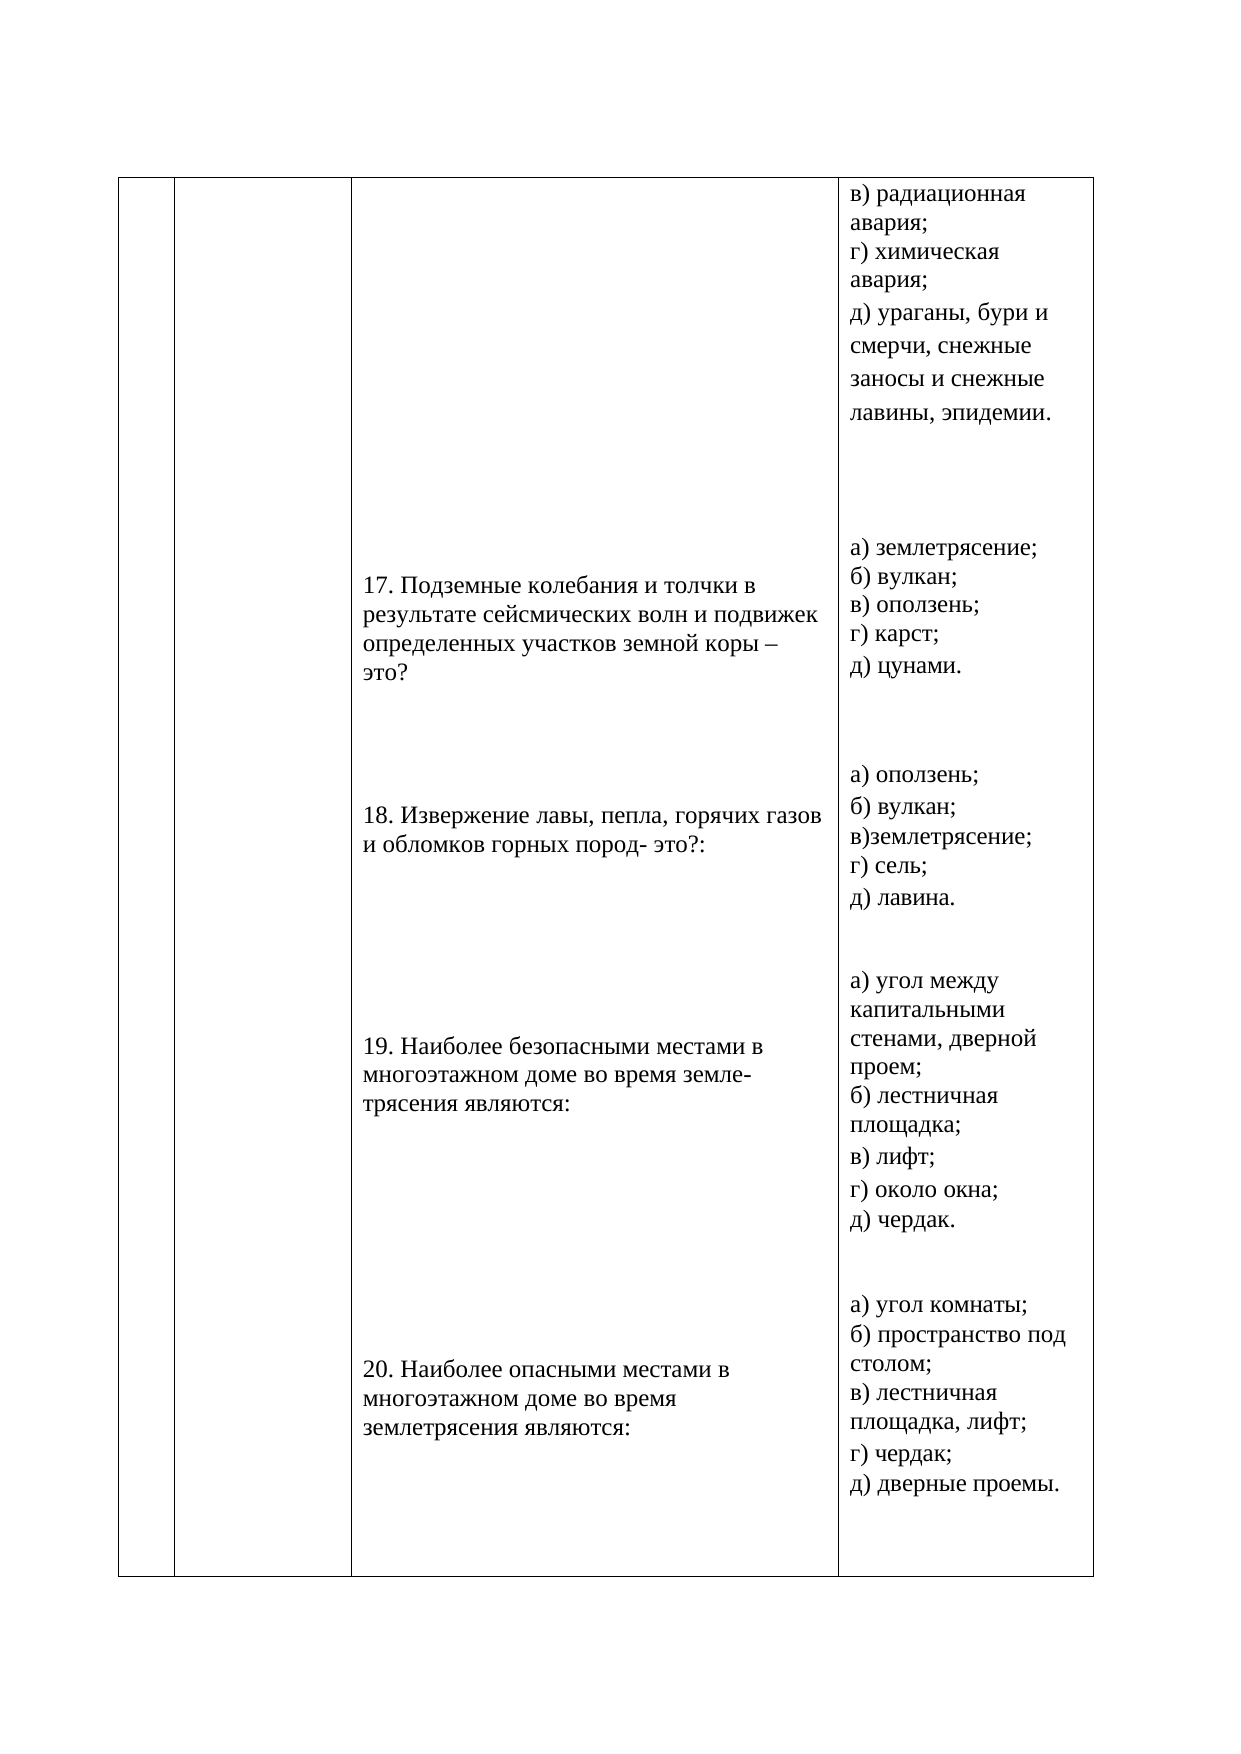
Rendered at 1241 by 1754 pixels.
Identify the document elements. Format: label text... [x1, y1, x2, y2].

table_cell 1 [119, 178, 174, 1576]
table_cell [352, 178, 838, 1576]
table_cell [175, 178, 351, 1576]
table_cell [839, 178, 1093, 1576]
